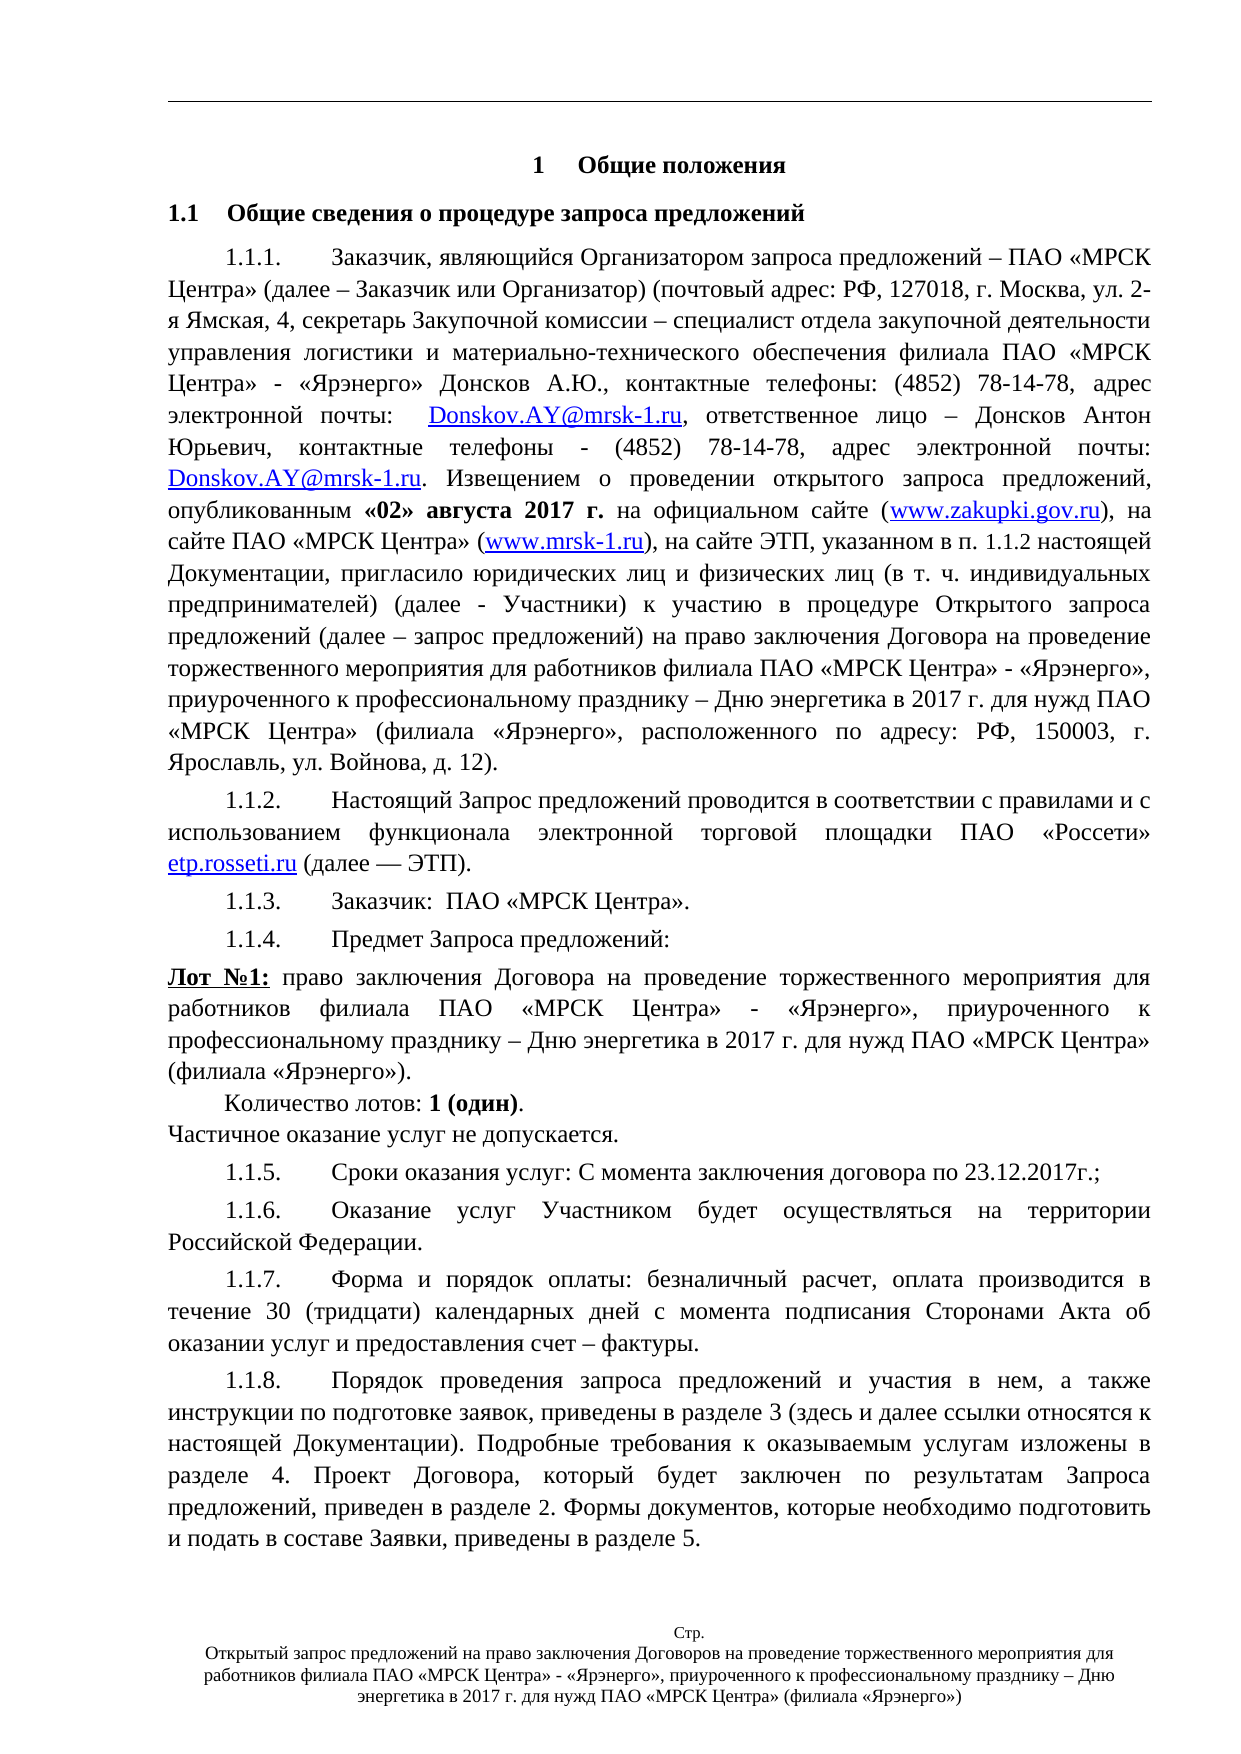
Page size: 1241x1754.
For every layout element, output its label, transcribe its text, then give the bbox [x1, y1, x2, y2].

list Оказание услуг Участником будет осуществляться на территории Российской Федерации. [168, 1195, 1152, 1255]
subtitle Общие сведения о процедуре запроса предложений [168, 198, 1152, 227]
list Заказчик, являющийся Организатором запроса предложений – ПАО «МРСК Центра» (далее – Заказчик или Организатор) (почтовый адрес: РФ, 127018, г. Москва, ул. 2-я Ямская, 4, секретарь Закупочной комиссии – специалист отдела закупочной деятельности управления логистики и материально-технического обеспечения филиала ПАО «МРСК Центра» - «Ярэнерго» Донсков А.Ю., контактные телефоны: (4852) 78-14-78, адрес электронной почты: Donskov.AY@mrsk-1.ru, ответственное лицо – Донсков Антон Юрьевич, контактные телефоны - (4852) 78-14-78, адрес электронной почты: Donskov.AY@mrsk-1.ru. Извещением о проведении открытого запроса предложений, опубликованным «02» августа 2017 г. на официальном сайте (www.zakupki.gov.ru), на сайте ПАО «МРСК Центра» (www.mrsk-1.ru), на сайте ЭТП, указанном в п. 1.1.2 настоящей Документации, пригласило юридических лиц и физических лиц (в т. ч. индивидуальных предпринимателей) (далее - Участники) к участию в процедуре Открытого запроса предложений (далее – запрос предложений) на право заключения Договора на проведение торжественного мероприятия для работников филиала ПАО «МРСК Центра» - «Ярэнерго», приуроченного к профессиональному празднику – Дню энергетика в 2017 г. для нужд ПАО «МРСК Центра» (филиала «Ярэнерго», расположенного по адресу: РФ, 150003, г. Ярославль, ул. Войнова, д. 12). [168, 242, 1152, 776]
text Количество лотов: 1 (один). [168, 1088, 1152, 1117]
list Частичное оказание услуг не допускается. [168, 1119, 1152, 1148]
list Настоящий Запрос предложений проводится в соответствии с правилами и с использованием функционала электронной торговой площадки ПАО «Россети» etp.rosseti.ru (далее — ЭТП). [168, 785, 1152, 877]
list Форма и порядок оплаты: безналичный расчет, оплата производится в течение 30 (тридцати) календарных дней с момента подписания Сторонами Акта об оказании услуг и предоставления счет – фактуры. [168, 1264, 1152, 1356]
subtitle Общие положения [166, 150, 1152, 179]
list Заказчик: ПАО «МРСК Центра». [168, 886, 1152, 915]
text Лот №1: право заключения Договора на проведение торжественного мероприятия для работников филиала ПАО «МРСК Центра» - «Ярэнерго», приуроченного к профессиональному празднику – Дню энергетика в 2017 г. для нужд ПАО «МРСК Центра» (филиала «Ярэнерго»). [168, 962, 1152, 1085]
list Предмет Запроса предложений: [168, 924, 1152, 953]
list Сроки оказания услуг: С момента заключения договора по 23.12.2017г.; [168, 1157, 1152, 1186]
list Порядок проведения запроса предложений и участия в нем, а также инструкции по подготовке заявок, приведены в разделе 3 (здесь и далее ссылки относятся к настоящей Документации). Подробные требования к оказываемым услугам изложены в разделе 4. Проект Договора, который будет заключен по результатам Запроса предложений, приведен в разделе 2. Формы документов, которые необходимо подготовить и подать в составе Заявки, приведены в разделе 5. [168, 1365, 1152, 1552]
